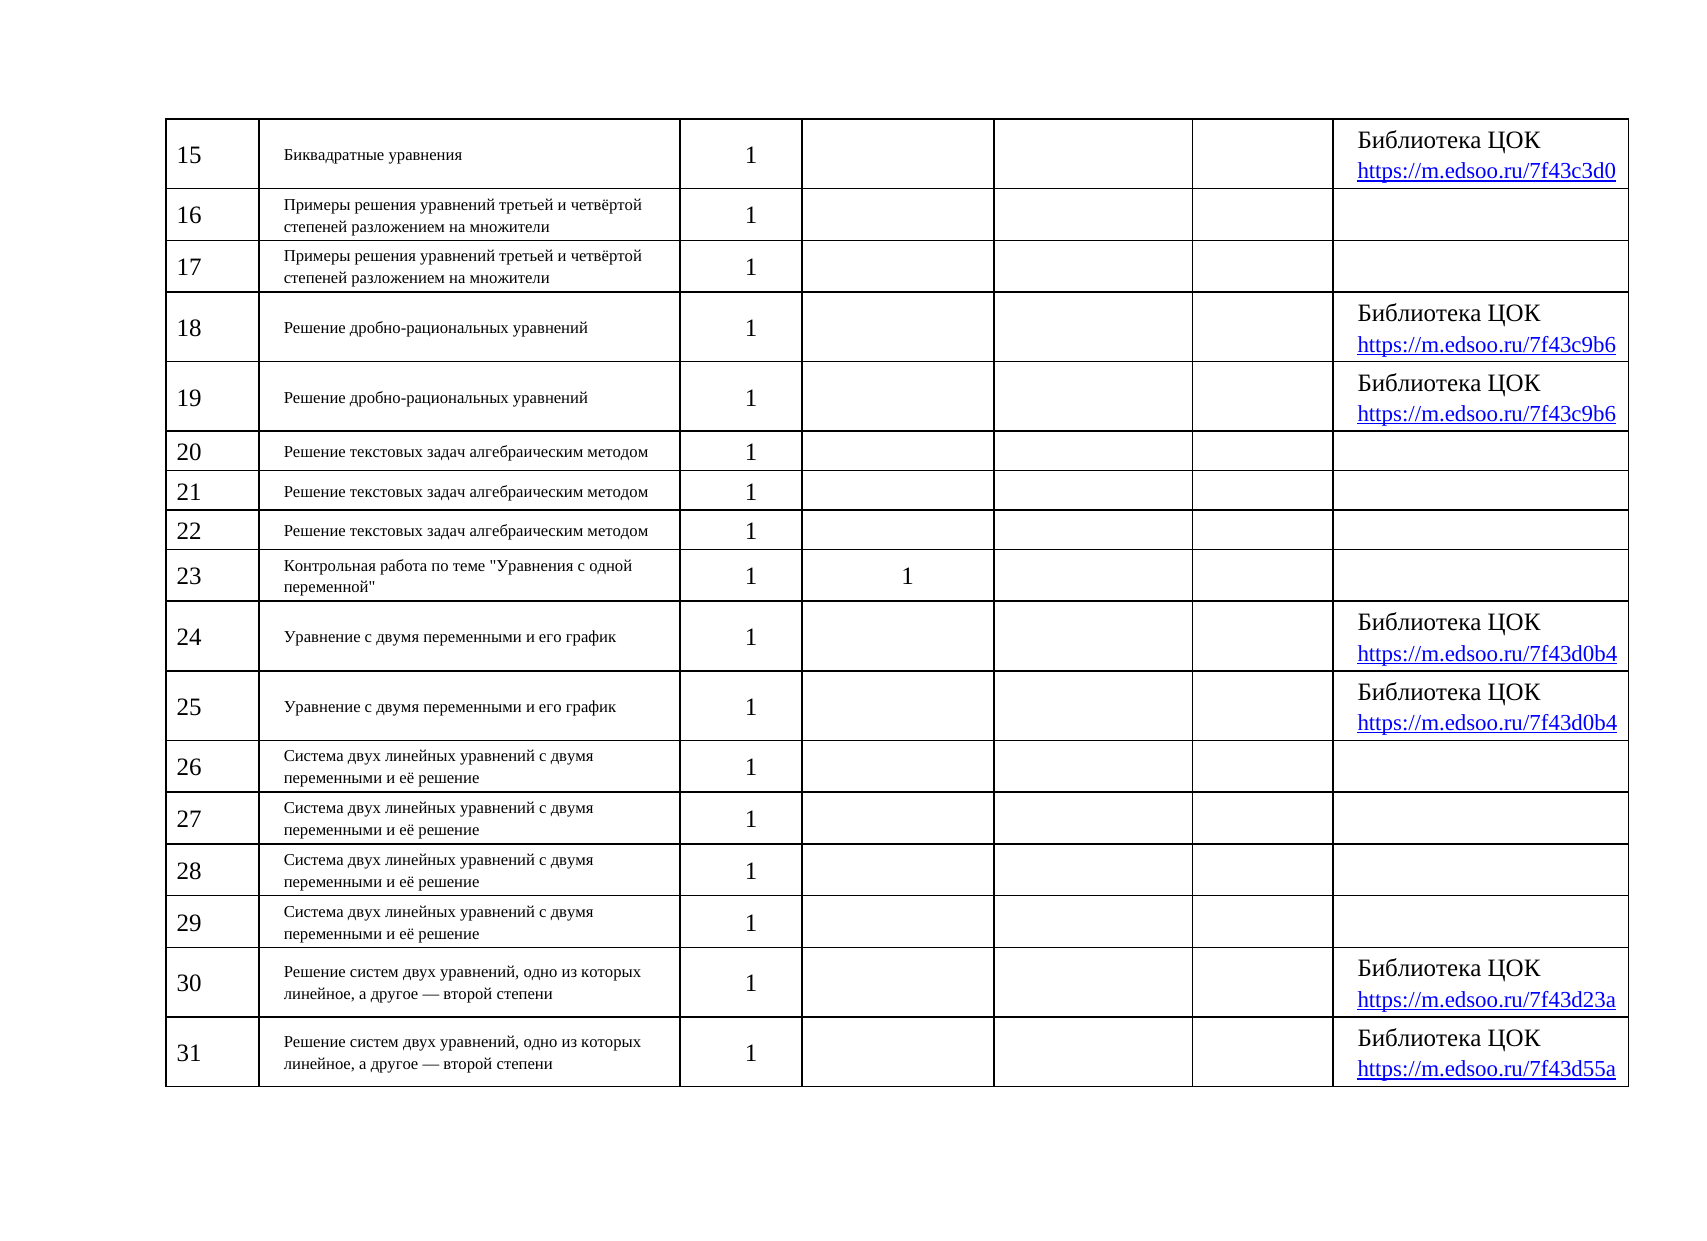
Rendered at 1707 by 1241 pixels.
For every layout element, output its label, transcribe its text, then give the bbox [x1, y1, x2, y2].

table_cell [803, 1018, 993, 1086]
table_cell 21 [167, 471, 258, 509]
table_cell 1 [803, 550, 993, 600]
table_cell 29 [167, 896, 258, 947]
table_cell [1334, 550, 1628, 600]
table_cell 28 [167, 845, 258, 895]
table_cell [1193, 432, 1332, 470]
table_cell [1193, 550, 1332, 600]
table_cell [803, 672, 993, 739]
table_cell [1193, 293, 1332, 361]
table_cell 1 [681, 793, 801, 843]
table_cell 1 [681, 550, 801, 600]
table_cell [995, 741, 1192, 791]
table_cell 1 [681, 241, 801, 291]
table_cell 20 [167, 432, 258, 470]
table_cell 1 [681, 1018, 801, 1086]
table_cell [1334, 432, 1628, 470]
table_cell Решение дробно-рациональных уравнений [260, 362, 679, 430]
table_cell [1193, 362, 1332, 430]
table_cell [1334, 189, 1628, 239]
table_cell Библиотека ЦОК https://m.edsoo.ru/7f43c9b6 [1334, 293, 1628, 361]
table_cell [1334, 511, 1628, 548]
table_cell 1 [681, 948, 801, 1016]
table_cell [1193, 241, 1332, 291]
table_cell 1 [681, 672, 801, 739]
table_cell 1 [681, 432, 801, 470]
table_cell Библиотека ЦОК https://m.edsoo.ru/7f43d23a [1334, 948, 1628, 1016]
table_cell Примеры решения уравнений третьей и четвёртой степеней разложением на множители [260, 189, 679, 239]
table_cell 1 [681, 471, 801, 509]
table_cell Система двух линейных уравнений с двумя переменными и её решение [260, 845, 679, 895]
table_cell [995, 362, 1192, 430]
table_cell [1193, 120, 1332, 188]
table_cell [1193, 602, 1332, 670]
table_cell [1193, 189, 1332, 239]
table_cell [803, 120, 993, 188]
table_cell 1 [681, 189, 801, 239]
table_cell 30 [167, 948, 258, 1016]
table_cell [1334, 896, 1628, 947]
table_cell [995, 550, 1192, 600]
table_cell 27 [167, 793, 258, 843]
table_cell 25 [167, 672, 258, 739]
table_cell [1334, 120, 1628, 188]
table_cell [803, 189, 993, 239]
table_cell [1193, 741, 1332, 791]
table_cell Библиотека ЦОК https://m.edsoo.ru/7f43d55a [1334, 1018, 1628, 1086]
table_cell 24 [167, 602, 258, 670]
table_cell [803, 293, 993, 361]
table_cell [995, 471, 1192, 509]
table_cell [1193, 896, 1332, 947]
table_cell Решение текстовых задач алгебраическим методом [260, 471, 679, 509]
table_cell 19 [167, 362, 258, 430]
table_cell 1 [681, 293, 801, 361]
table_cell [803, 471, 993, 509]
table_cell Библиотека ЦОК https://m.edsoo.ru/7f43c9b6 [1334, 362, 1628, 430]
table_cell [995, 293, 1192, 361]
table_cell 1 [681, 120, 801, 188]
table_cell Библиотека ЦОК https://m.edsoo.ru/7f43d0b4 [1334, 602, 1628, 670]
table_cell 26 [167, 741, 258, 791]
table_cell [260, 1018, 679, 1086]
table_cell 15 [167, 120, 258, 188]
table_cell [1334, 241, 1628, 291]
table_cell Примеры решения уравнений третьей и четвёртой степеней разложением на множители [260, 241, 679, 291]
table_cell [803, 511, 993, 548]
table_cell [995, 511, 1192, 548]
table_cell Библиотека ЦОК https://m.edsoo.ru/7f43d0b4 [1334, 672, 1628, 739]
table_cell Система двух линейных уравнений с двумя переменными и её решение [260, 793, 679, 843]
table_cell [1334, 741, 1628, 791]
table_cell [995, 845, 1192, 895]
table_cell 1 [681, 896, 801, 947]
table_cell [1193, 471, 1332, 509]
table_cell 17 [167, 241, 258, 291]
table_cell [1193, 1018, 1332, 1086]
table_cell [803, 362, 993, 430]
table_cell 1 [681, 511, 801, 548]
table_cell Решение текстовых задач алгебраическим методом [260, 511, 679, 548]
table_cell 16 [167, 189, 258, 239]
table_cell [803, 602, 993, 670]
table_cell [995, 948, 1192, 1016]
table_cell 1 [681, 362, 801, 430]
table_cell 18 [167, 293, 258, 361]
table_cell [995, 793, 1192, 843]
table_cell 1 [681, 845, 801, 895]
table_cell 1 [681, 741, 801, 791]
table_cell [1193, 793, 1332, 843]
table_cell Система двух линейных уравнений с двумя переменными и её решение [260, 741, 679, 791]
table_cell Контрольная работа по теме "Уравнения с одной переменной" [260, 550, 679, 600]
table_cell [1334, 793, 1628, 843]
table_cell 1 [681, 602, 801, 670]
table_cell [260, 948, 679, 1016]
table_cell [995, 1018, 1192, 1086]
table_cell Решение дробно-рациональных уравнений [260, 293, 679, 361]
table_cell [1334, 471, 1628, 509]
table_cell [803, 948, 993, 1016]
table_cell [1193, 511, 1332, 548]
table_cell Уравнение с двумя переменными и его график [260, 602, 679, 670]
table_cell [803, 741, 993, 791]
table_cell [1193, 672, 1332, 739]
table_cell Система двух линейных уравнений с двумя переменными и её решение [260, 896, 679, 947]
table_cell [803, 241, 993, 291]
table_cell [803, 845, 993, 895]
table_cell [1193, 948, 1332, 1016]
table_cell [995, 896, 1192, 947]
table_cell Уравнение с двумя переменными и его график [260, 672, 679, 739]
table_cell [995, 189, 1192, 239]
table_cell [1334, 845, 1628, 895]
table_cell [995, 241, 1192, 291]
table_cell Решение текстовых задач алгебраическим методом [260, 432, 679, 470]
table_cell [803, 432, 993, 470]
table_cell 31 [167, 1018, 258, 1086]
table_cell 22 [167, 511, 258, 548]
table_cell [1193, 845, 1332, 895]
table_cell 23 [167, 550, 258, 600]
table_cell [260, 120, 679, 188]
table_cell [995, 602, 1192, 670]
table_cell [995, 672, 1192, 739]
table_cell [803, 793, 993, 843]
table_cell [803, 896, 993, 947]
table_cell [995, 120, 1192, 188]
table_cell [995, 432, 1192, 470]
